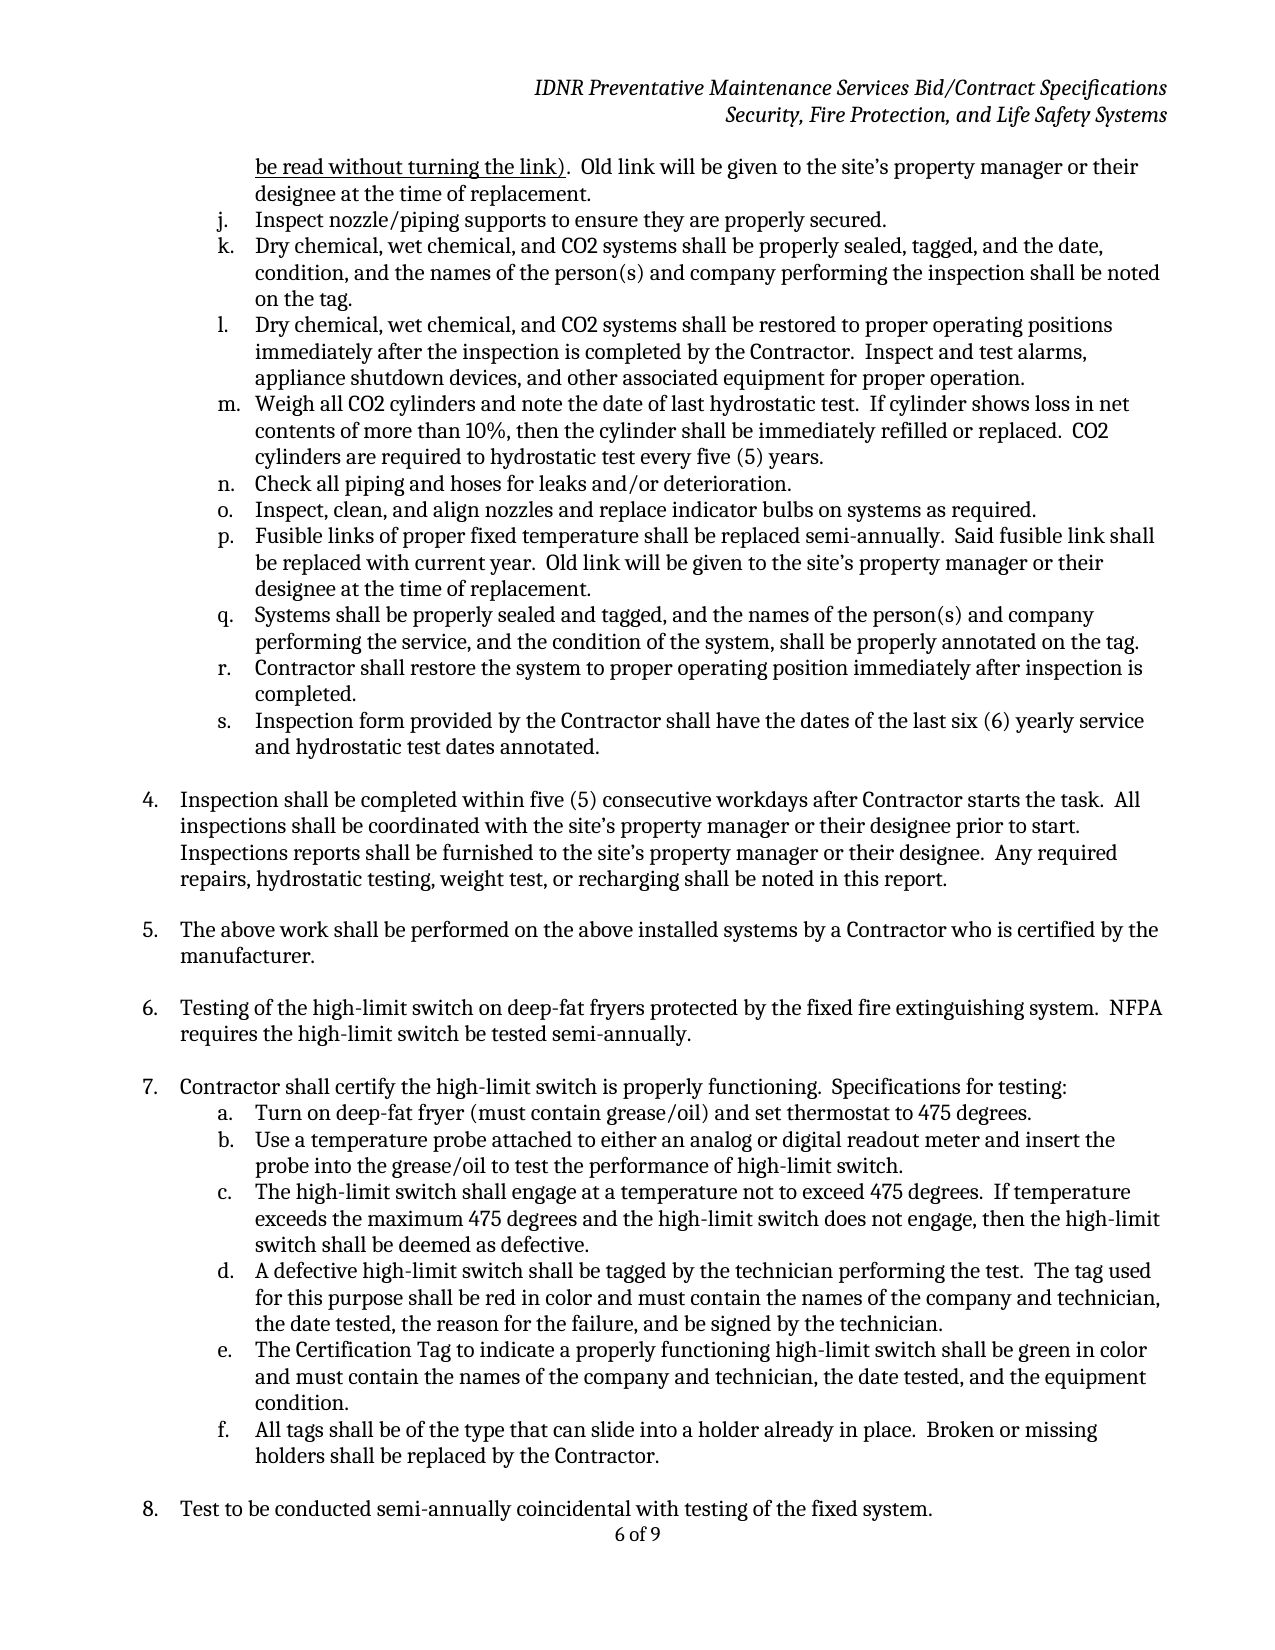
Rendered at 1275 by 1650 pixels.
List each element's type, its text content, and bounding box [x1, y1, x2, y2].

list Inspection shall be completed within five (5) consecutive workdays after Contractor starts the task. All inspections shall be coordinated with the site’s property manager or their designee prior to start. Inspections reports shall be furnished to the site’s property manager or their designee. Any required repairs, hydrostatic testing, weight test, or recharging shall be noted in this report. [142, 787, 1170, 892]
list Inspect, clean, and align nozzles and replace indicator bulbs on systems as required. [217, 497, 1170, 523]
list A defective high-limit switch shall be tagged by the technician performing the test. The tag used for this purpose shall be red in color and must contain the names of the company and technician, the date tested, the reason for the failure, and be signed by the technician. [217, 1258, 1170, 1337]
list Contractor shall certify the high-limit switch is properly functioning. Specifications for testing: [142, 1074, 1170, 1100]
list The high-limit switch shall engage at a temperature not to exceed 475 degrees. If temperature exceeds the maximum 475 degrees and the high-limit switch does not engage, then the high-limit switch shall be deemed as defective. [217, 1179, 1170, 1258]
list Dry chemical, wet chemical, and CO2 systems shall be restored to proper operating positions immediately after the inspection is completed by the Contractor. Inspect and test alarms, appliance shutdown devices, and other associated equipment for proper operation. [217, 312, 1170, 391]
list Test to be conducted semi-annually coincidental with testing of the fixed system. [142, 1495, 1170, 1522]
list Fusible links of proper fixed temperature shall be replaced semi-annually. Said fusible link shall be replaced with current year. Old link will be given to the site’s property manager or their designee at the time of replacement. [217, 523, 1170, 602]
list Dry chemical, wet chemical, and CO2 systems shall be properly sealed, tagged, and the date, condition, and the names of the person(s) and company performing the inspection shall be noted on the tag. [217, 233, 1170, 312]
list Systems shall be properly sealed and tagged, and the names of the person(s) and company performing the service, and the condition of the system, shall be properly annotated on the tag. [217, 602, 1170, 655]
list Turn on deep-fat fryer (must contain grease/oil) and set thermostat to 475 degrees. [217, 1100, 1170, 1126]
list The above work shall be performed on the above installed systems by a Contractor who is certified by the manufacturer. [142, 917, 1170, 970]
list Inspect nozzle/piping supports to ensure they are properly secured. [217, 207, 1170, 233]
list The Certification Tag to indicate a properly functioning high-limit switch shall be green in color and must contain the names of the company and technician, the date tested, and the equipment condition. [217, 1337, 1170, 1416]
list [217, 154, 1170, 207]
list Weigh all CO2 cylinders and note the date of last hydrostatic test. If cylinder shows loss in net contents of more than 10%, then the cylinder shall be immediately refilled or replaced. CO2 cylinders are required to hydrostatic test every five (5) years. [217, 391, 1170, 470]
list Contractor shall restore the system to proper operating position immediately after inspection is completed. [217, 655, 1170, 707]
list Inspection form provided by the Contractor shall have the dates of the last six (6) yearly service and hydrostatic test dates annotated. [217, 707, 1170, 760]
list All tags shall be of the type that can slide into a holder already in place. Broken or missing holders shall be replaced by the Contractor. [217, 1416, 1170, 1469]
list Use a temperature probe attached to either an analog or digital readout meter and insert the probe into the grease/oil to test the performance of high-limit switch. [217, 1126, 1170, 1179]
list Check all piping and hoses for leaks and/or deterioration. [217, 470, 1170, 497]
list Testing of the high-limit switch on deep-fat fryers protected by the fixed fire extinguishing system. NFPA requires the high-limit switch be tested semi-annually. [142, 995, 1170, 1047]
